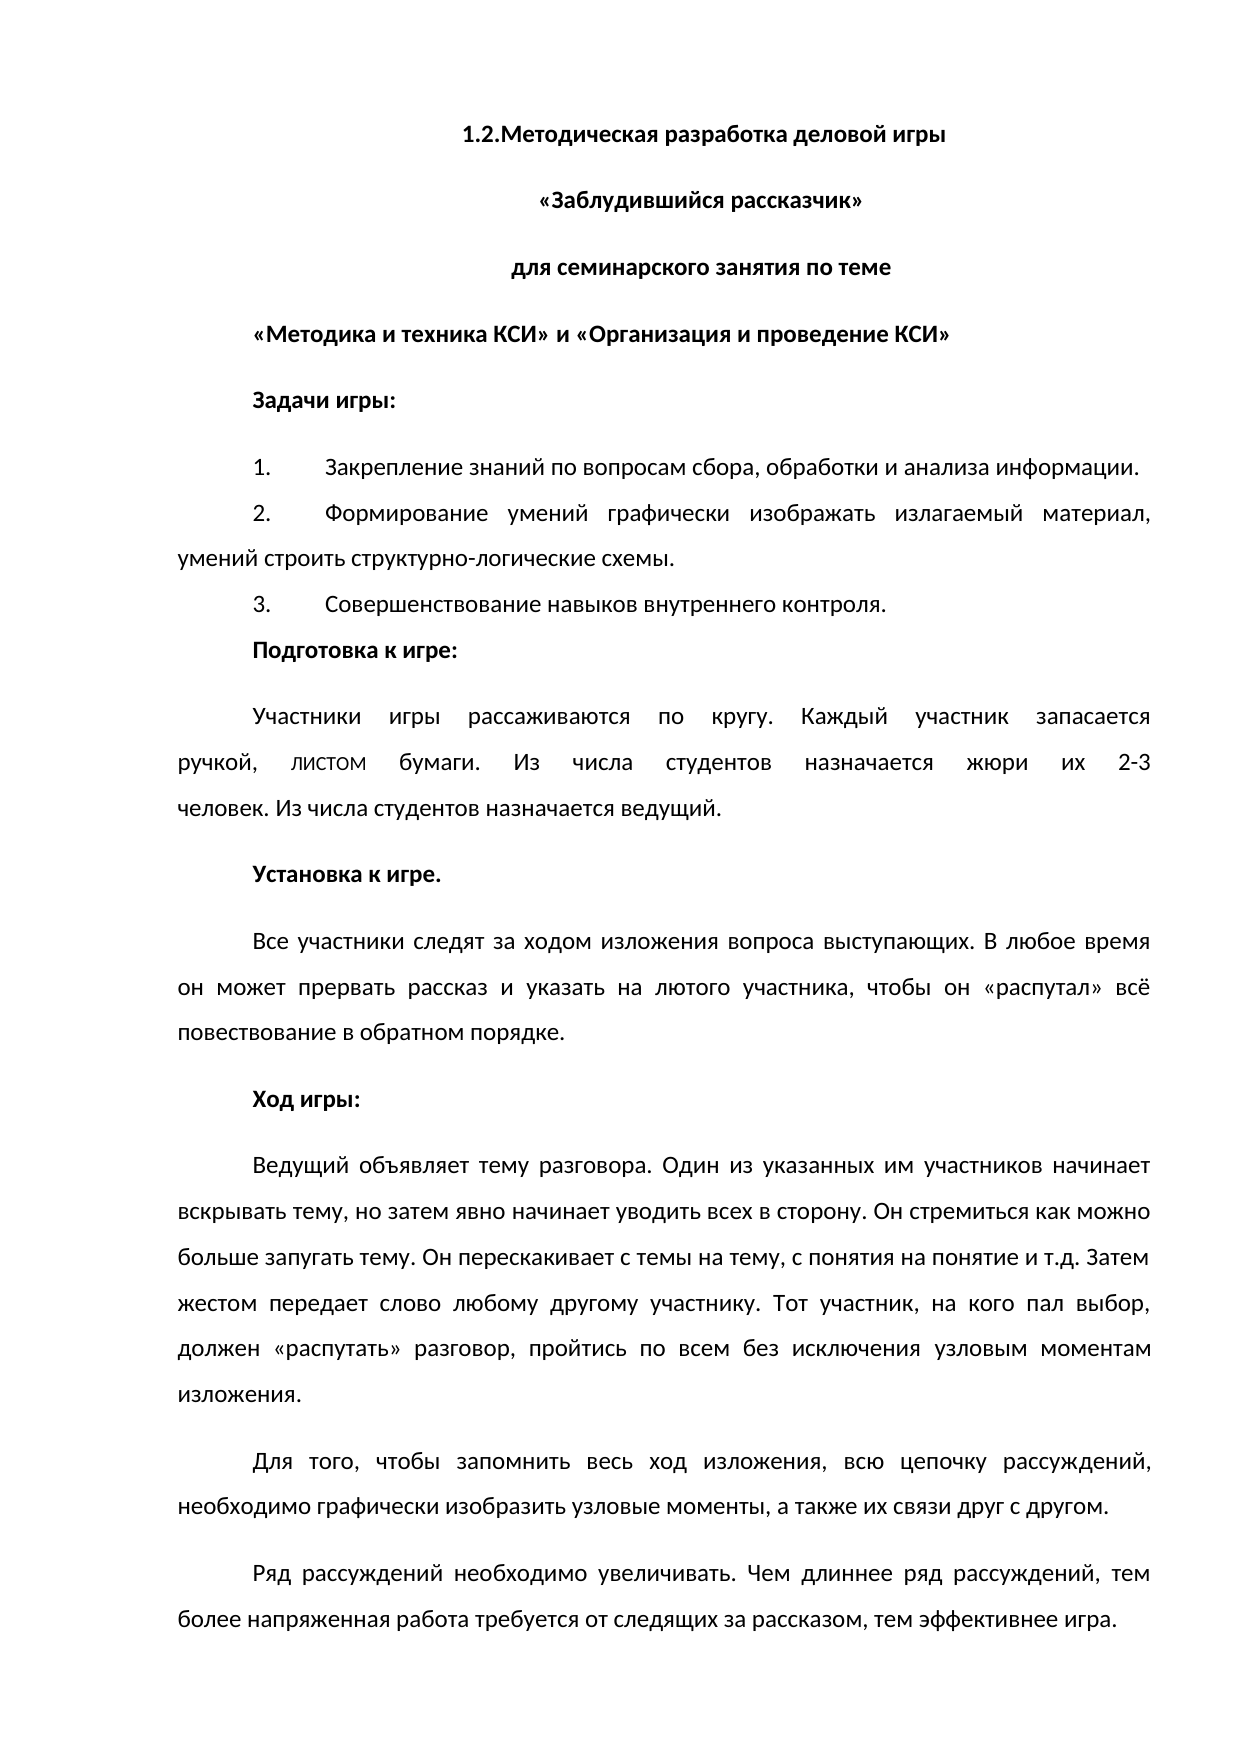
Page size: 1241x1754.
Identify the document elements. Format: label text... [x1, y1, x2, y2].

text Ряд рассуждений необходимо увеличивать. Чем длиннее ряд рассуждений, тем более напряженная работа требуется от следящих за рассказом, тем эффективнее игра. [177, 1557, 1152, 1633]
list Совершенствование навыков внутреннего контроля. [177, 588, 1152, 619]
text Участники игры рассаживаются по кругу. Каждый участник запасается ручкой, листом бумаги. Из числа студентов назначается жюри их 2-3 человек. Из числа студентов назначается ведущий. [177, 700, 1152, 822]
text Установка к игре. [177, 858, 1152, 889]
text Ход игры: [177, 1083, 1152, 1113]
text «Заблудившийся рассказчик» [177, 185, 1152, 215]
list Закрепление знаний по вопросам сбора, обработки и анализа информации. [177, 451, 1152, 481]
text Подготовка к игре: [177, 634, 1152, 664]
text 1.2.Методическая разработка деловой игры [177, 118, 1152, 149]
text Задачи игры: [177, 384, 1152, 415]
text Для того, чтобы запомнить весь ход изложения, всю цепочку рассуждений, необходимо графически изобразить узловые моменты, а также их связи друг с другом. [177, 1445, 1152, 1521]
list Формирование умений графически изображать излагаемый материал, умений строить структурно-логические схемы. [177, 497, 1152, 573]
text «Методика и техника КСИ» и «Организация и проведение КСИ» [177, 318, 1152, 348]
text Все участники следят за ходом изложения вопроса выступающих. В любое время он может прервать рассказ и указать на лютого участника, чтобы он «распутал» всё повествование в обратном порядке. [177, 925, 1152, 1047]
text Ведущий объявляет тему разговора. Один из указанных им участников начинает вскрывать тему, но затем явно начинает уводить всех в сторону. Он стремиться как можно больше запугать тему. Он перескакивает с темы на тему, с понятия на понятие и т.д. Затем жестом передает слово любому другому участнику. Тот участник, на кого пал выбор, должен «распутать» разговор, пройтись по всем без исключения узловым моментам изложения. [177, 1149, 1152, 1409]
text для семинарского занятия по теме [177, 251, 1152, 282]
